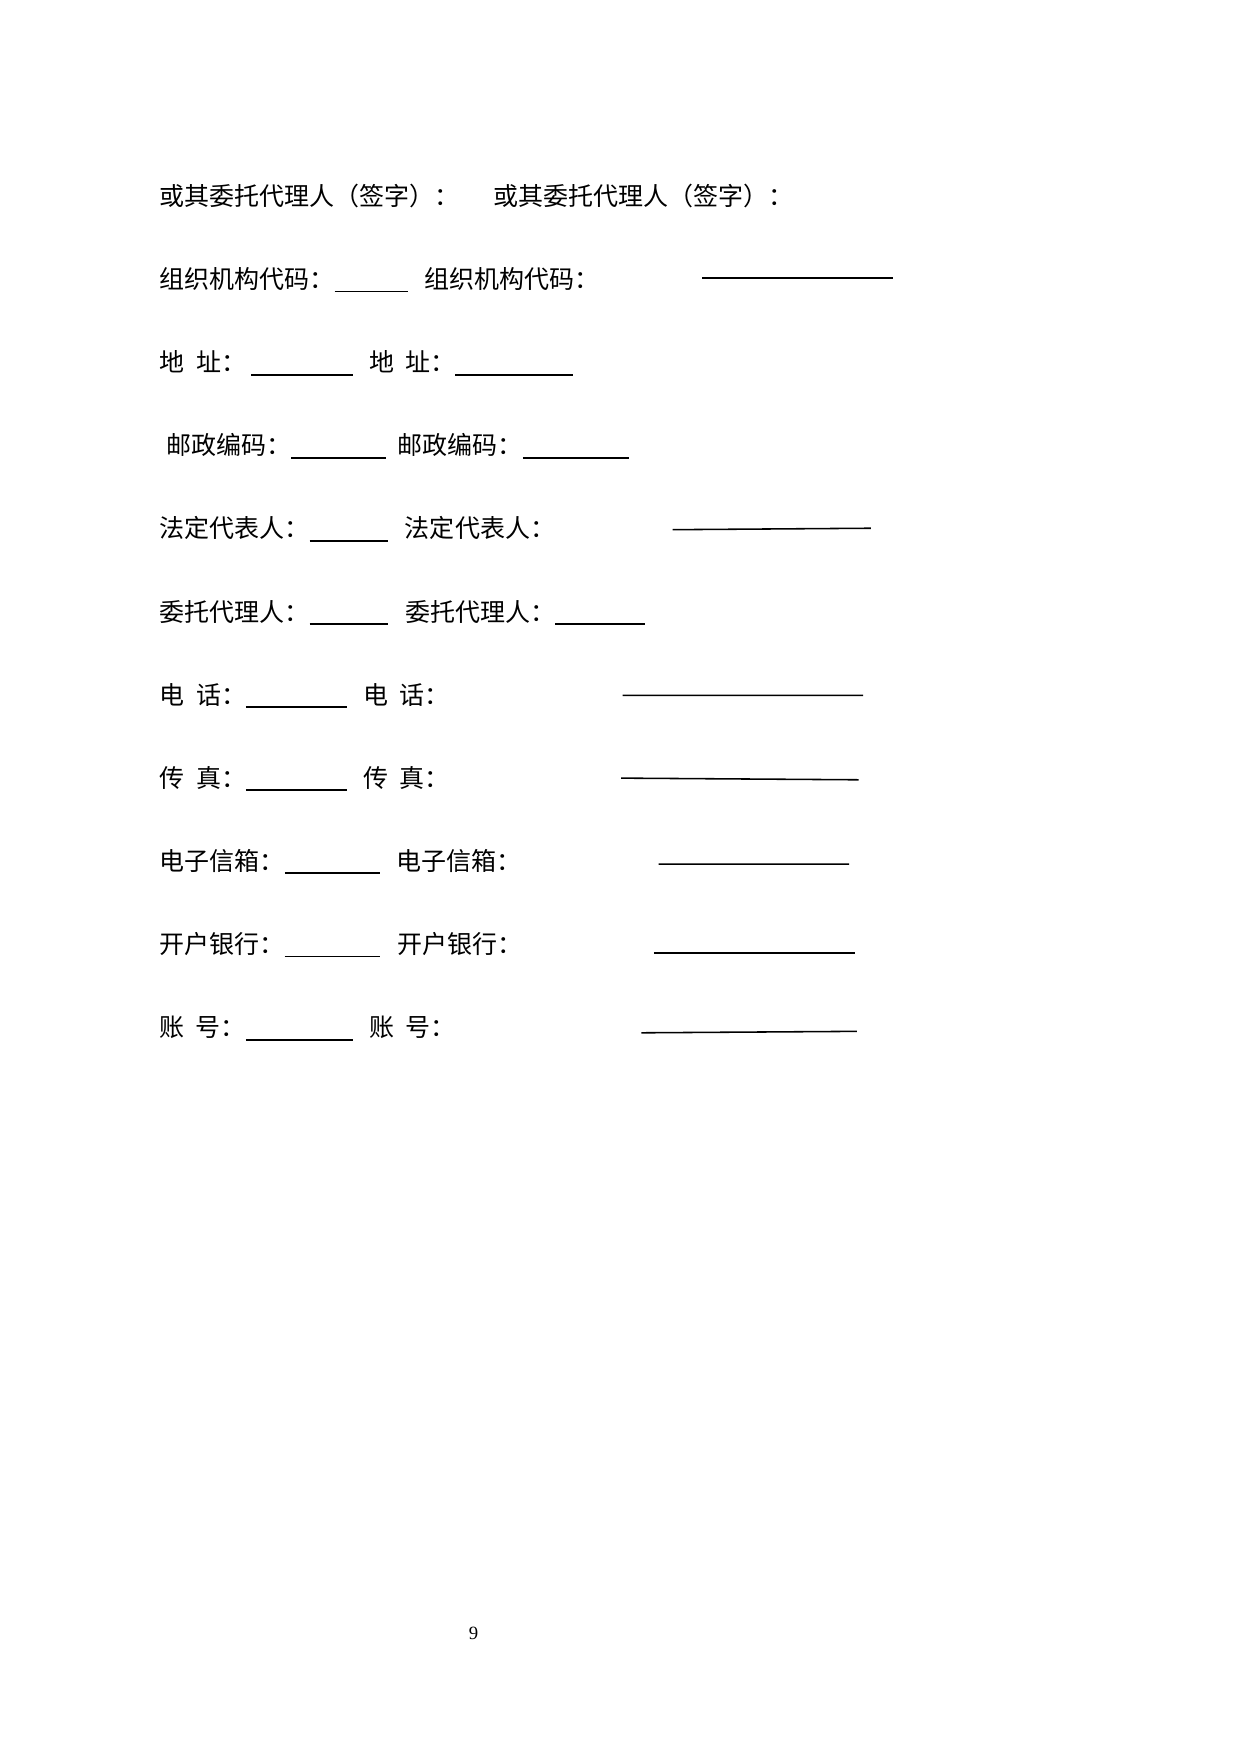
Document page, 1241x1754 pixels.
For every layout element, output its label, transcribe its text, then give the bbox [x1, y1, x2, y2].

text 或其委托代理人（签字）： 或其委托代理人（签字）： [159, 162, 1078, 227]
text 电子信箱： 电子信箱： [159, 827, 1078, 892]
text 传 真： 传 真： [159, 744, 1078, 809]
text 委托代理人： 委托代理人： [159, 578, 1078, 643]
text 地 址： 地 址： [159, 328, 1078, 393]
text 邮政编码： 邮政编码： [159, 411, 1078, 476]
text 开户银行： 开户银行： [159, 910, 1078, 975]
text 账 号： 账 号： [159, 993, 1078, 1058]
text 电 话： 电 话： [159, 661, 1078, 726]
text 法定代表人： 法定代表人： [159, 494, 1078, 559]
text 组织机构代码： 组织机构代码： [159, 245, 1078, 310]
